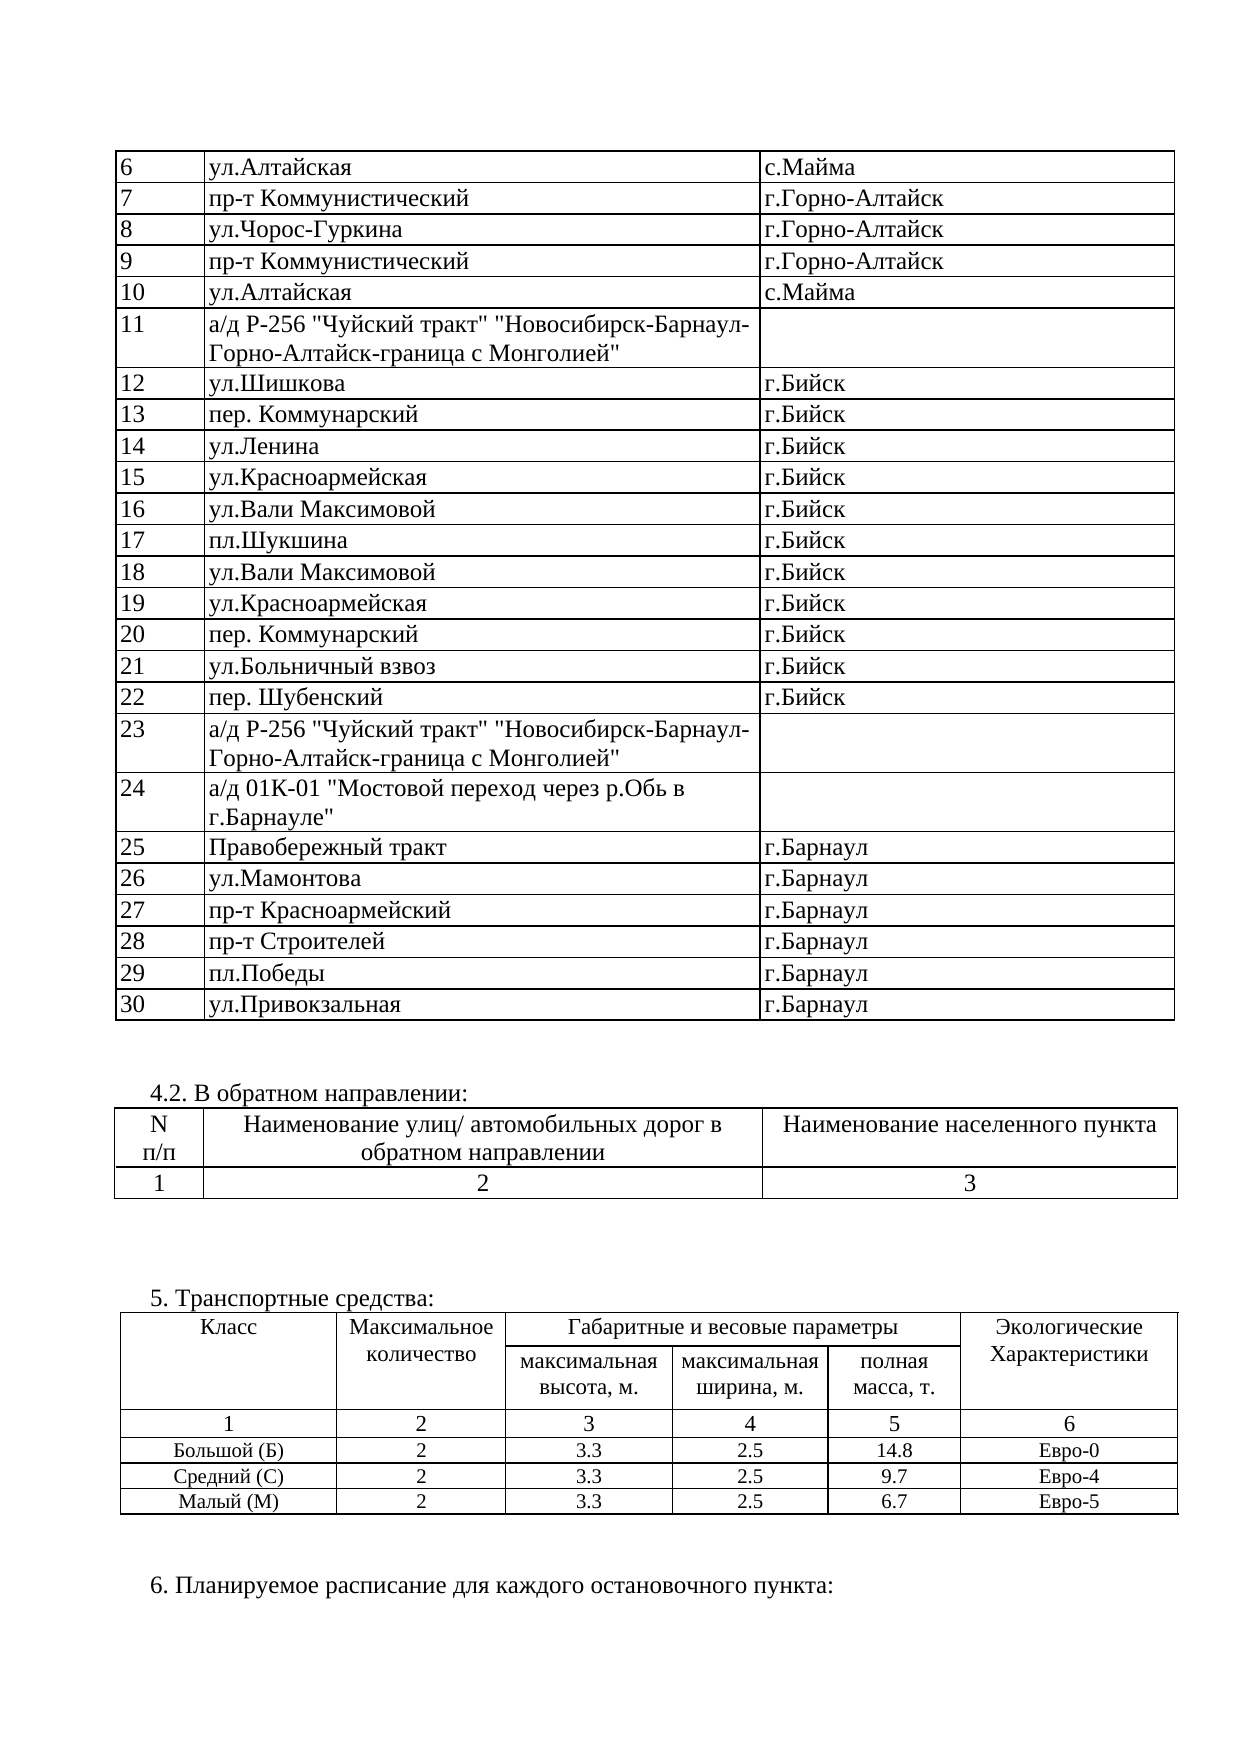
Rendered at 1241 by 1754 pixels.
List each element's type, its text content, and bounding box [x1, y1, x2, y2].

table_cell 12 [117, 368, 204, 398]
table_cell 3.3 [506, 1438, 672, 1462]
table_cell г.Бийск [761, 400, 1174, 429]
table_cell г.Бийск [761, 683, 1174, 712]
table_cell Малый (М) [121, 1489, 336, 1513]
table_cell г.Бийск [761, 368, 1174, 398]
table_cell ул.Алтайская [205, 277, 759, 307]
table_cell г.Барнаул [761, 832, 1174, 862]
table_cell 6.7 [829, 1489, 960, 1513]
table_cell Правобережный тракт [205, 832, 759, 862]
table_cell г.Бийск [761, 651, 1174, 681]
table_cell 21 [117, 651, 204, 681]
table_cell 3.3 [506, 1464, 672, 1488]
table_cell максимальная ширина, м. [673, 1347, 827, 1408]
table_cell 14.8 [829, 1438, 960, 1462]
table_cell г.Бийск [761, 494, 1174, 524]
table_cell 14 [117, 431, 204, 461]
table_cell 2 [204, 1168, 762, 1198]
table_cell с.Майма [761, 152, 1174, 181]
table_cell Евро-0 [961, 1438, 1177, 1462]
table_cell 2.5 [673, 1489, 827, 1513]
table_cell г.Барнаул [761, 864, 1174, 893]
table_cell 8 [117, 215, 204, 244]
table_cell пр-т Коммунистический [205, 183, 759, 213]
table_cell 3 [506, 1410, 672, 1436]
table_cell Средний (С) [121, 1464, 336, 1488]
table_cell г.Барнаул [761, 895, 1174, 925]
table_header Наименование населенного пункта [763, 1109, 1177, 1166]
table_cell пр-т Красноармейский [205, 895, 759, 925]
table_cell г.Барнаул [761, 958, 1174, 988]
table_cell Евро-5 [961, 1489, 1177, 1513]
table_cell 2 [337, 1438, 505, 1462]
table_cell [761, 714, 1174, 771]
table_cell ул.Чорос-Гуркина [205, 215, 759, 244]
table_cell 9.7 [829, 1464, 960, 1488]
table_cell ул.Красноармейская [205, 462, 759, 492]
table_cell 25 [117, 832, 204, 862]
table_cell 2 [337, 1410, 505, 1436]
table_cell а/д 01К-01 "Мостовой переход через р.Обь в г.Барнауле" [205, 773, 759, 831]
table_cell г.Горно-Алтайск [761, 215, 1174, 244]
table_cell 4 [673, 1410, 827, 1436]
table_cell 18 [117, 557, 204, 587]
table_cell 7 [117, 183, 204, 213]
table_cell г.Бийск [761, 462, 1174, 492]
table_cell 1 [121, 1410, 336, 1436]
table_cell пер. Коммунарский [205, 400, 759, 429]
table_cell 2.5 [673, 1438, 827, 1462]
table_cell ул.Красноармейская [205, 588, 759, 618]
text 4.2. В обратном направлении: [150, 1078, 1090, 1107]
table_cell 23 [117, 714, 204, 771]
table_cell [761, 773, 1174, 831]
table_cell пер. Коммунарский [205, 620, 759, 649]
table_cell 3.3 [506, 1489, 672, 1513]
table_cell г.Бийск [761, 620, 1174, 649]
table_cell 22 [117, 683, 204, 712]
table_cell 6 [117, 152, 204, 181]
table_header Экологические Характеристики [961, 1313, 1177, 1408]
table_cell г.Горно-Алтайск [761, 246, 1174, 276]
table_cell пр-т Коммунистический [205, 246, 759, 276]
table_cell Большой (Б) [121, 1438, 336, 1462]
table_cell с.Майма [761, 277, 1174, 307]
table_cell ул.Больничный взвоз [205, 651, 759, 681]
table_cell 19 [117, 588, 204, 618]
table_header Максимальное количество [337, 1313, 505, 1408]
table_cell 9 [117, 246, 204, 276]
table_cell 20 [117, 620, 204, 649]
table_cell пр-т Строителей [205, 927, 759, 956]
table_cell пл.Победы [205, 958, 759, 988]
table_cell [205, 309, 759, 366]
table_cell полная масса, т. [829, 1347, 960, 1408]
table_cell [761, 309, 1174, 366]
table_cell 28 [117, 927, 204, 956]
table_cell 2.5 [673, 1464, 827, 1488]
table_cell 11 [117, 309, 204, 366]
table_cell максимальная высота, м. [506, 1347, 672, 1408]
table_cell 13 [117, 400, 204, 429]
table_cell г.Барнаул [761, 990, 1174, 1019]
table_cell пл.Шукшина [205, 525, 759, 555]
table_cell г.Бийск [761, 588, 1174, 618]
table_cell 1 [115, 1167, 203, 1198]
table_cell 24 [117, 773, 204, 831]
table_cell 29 [117, 958, 204, 988]
text 6. Планируемое расписание для каждого остановочного пункта: [150, 1570, 1090, 1599]
table_cell г.Горно-Алтайск [761, 183, 1174, 213]
table_cell 26 [117, 864, 204, 893]
text 5. Транспортные средства: [150, 1283, 1090, 1312]
table_header Габаритные и весовые параметры [506, 1313, 960, 1345]
table_cell ул.Вали Максимовой [205, 557, 759, 587]
table_cell г.Бийск [761, 525, 1174, 555]
table_cell г.Бийск [761, 431, 1174, 461]
table_cell 30 [117, 990, 204, 1019]
table_cell 17 [117, 525, 204, 555]
table_cell 2 [337, 1489, 505, 1513]
table_cell Евро-4 [961, 1464, 1177, 1488]
table_header Класс [121, 1313, 336, 1408]
table_cell 15 [117, 462, 204, 492]
table_cell ул.Ленина [205, 431, 759, 461]
table_cell ул.Вали Максимовой [205, 494, 759, 524]
table_cell 5 [829, 1410, 960, 1436]
table_cell а/д Р-256 "Чуйский тракт" "Новосибирск-Барнаул-Горно-Алтайск-граница с Монголией" [205, 714, 759, 771]
table_cell г.Бийск [761, 557, 1174, 587]
table_header N п/п [115, 1109, 203, 1166]
table_cell 3 [763, 1166, 1177, 1198]
table_cell 2 [337, 1464, 505, 1488]
table_cell пер. Шубенский [205, 683, 759, 712]
table_header Наименование улиц/ автомобильных дорог в обратном направлении [204, 1109, 762, 1166]
table_cell 10 [117, 277, 204, 307]
table_cell ул.Шишкова [205, 368, 759, 398]
table_cell 16 [117, 494, 204, 524]
table_cell ул.Привокзальная [205, 990, 759, 1019]
table_cell ул.Алтайская [205, 152, 759, 181]
table_cell г.Барнаул [761, 927, 1174, 956]
table_cell 6 [961, 1410, 1177, 1436]
table_cell 27 [117, 895, 204, 925]
table_cell ул.Мамонтова [205, 864, 759, 893]
